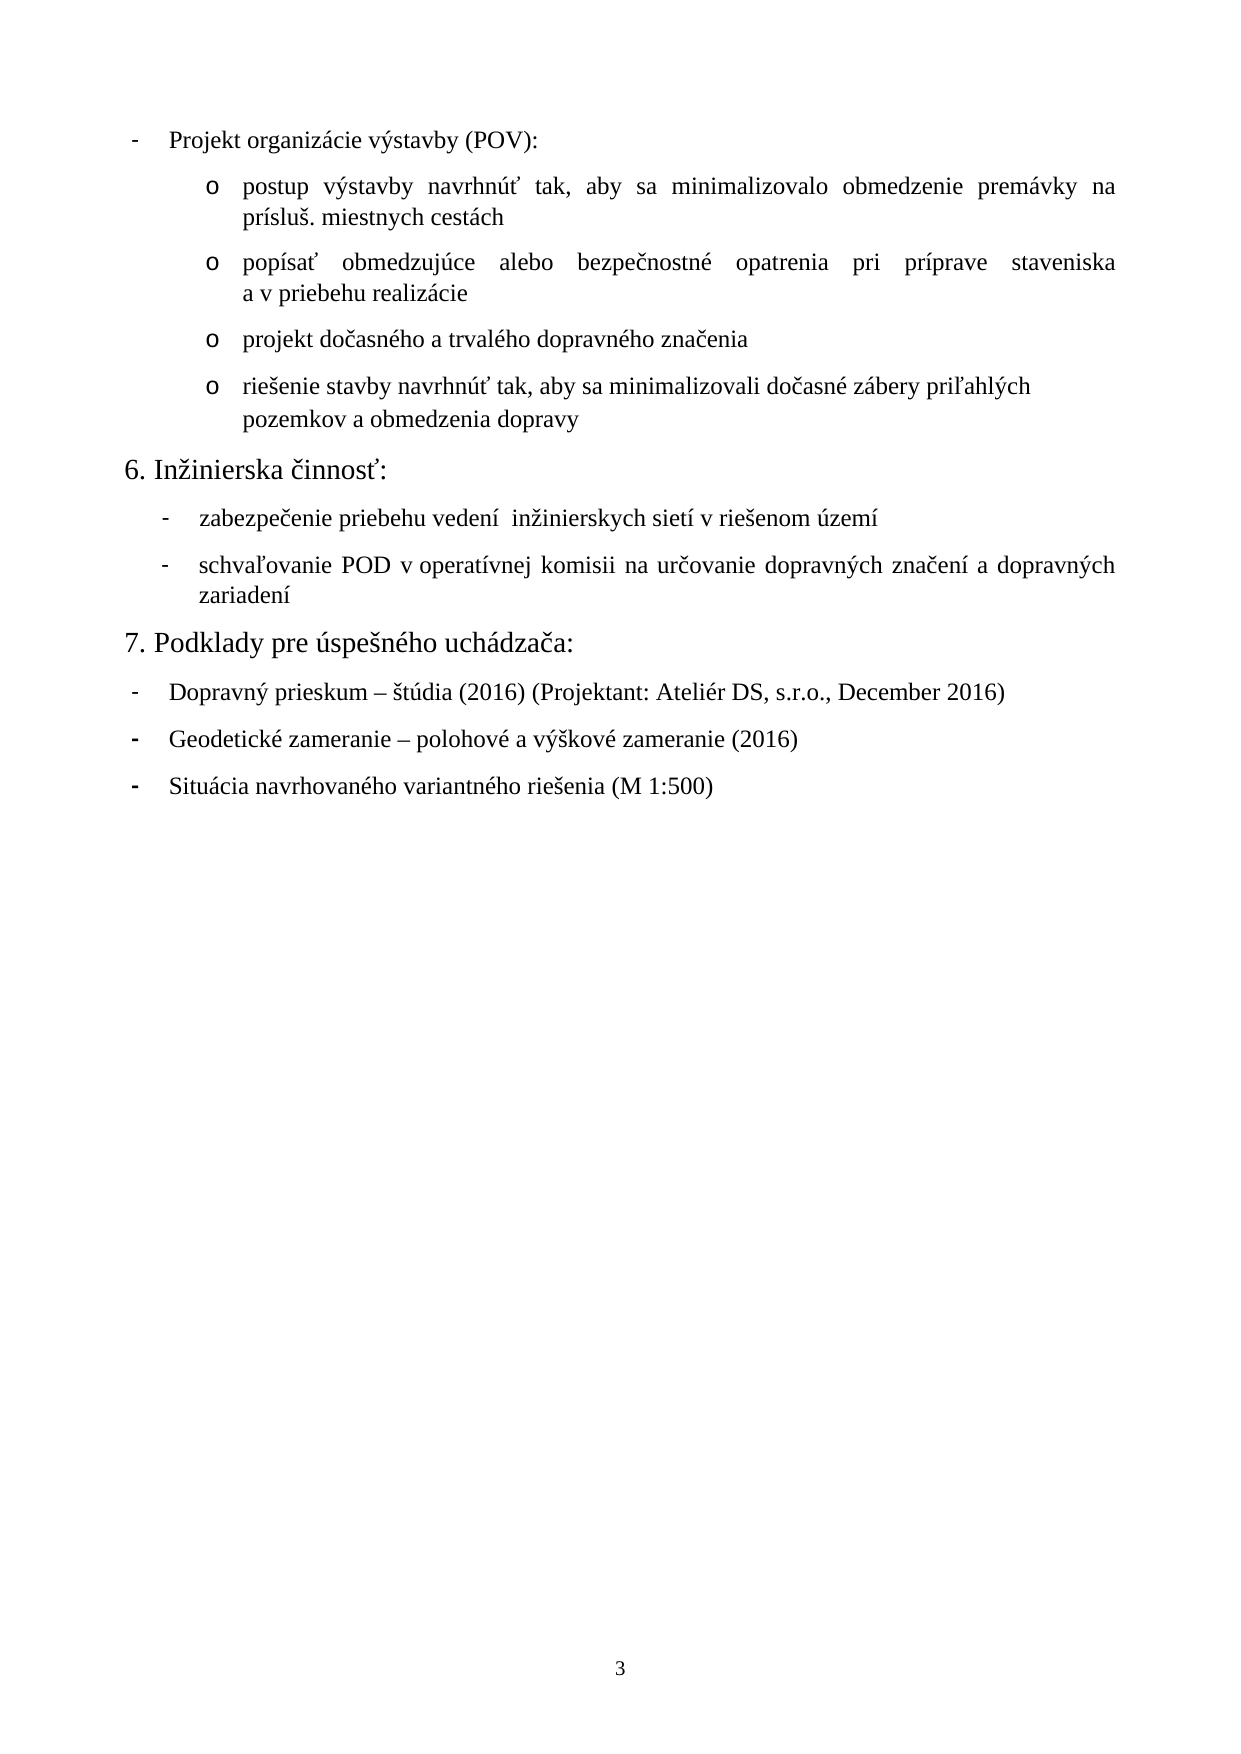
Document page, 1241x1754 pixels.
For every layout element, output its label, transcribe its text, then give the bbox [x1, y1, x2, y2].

list Projekt organizácie výstavby (POV): [131, 124, 1116, 154]
list Podklady pre úspešného uchádzača: [124, 625, 1116, 659]
list schvaľovanie POD v operatívnej komisii na určovanie dopravných značení a dopravných zariadení [161, 549, 1116, 609]
list popísať obmedzujúce alebo bezpečnostné opatrenia pri príprave staveniska a v priebehu realizácie [205, 247, 1116, 307]
list Situácia navrhovaného variantného riešenia (M 1:500) [131, 770, 1116, 801]
list postup výstavby navrhnúť tak, aby sa minimalizovalo obmedzenie premávky na prísluš. miestnych cestách [205, 171, 1116, 231]
list Geodetické zameranie – polohové a výškové zameranie (2016) [131, 723, 1116, 753]
list projekt dočasného a trvalého dopravného značenia [205, 324, 1116, 354]
list Inžinierska činnosť: [124, 452, 1116, 486]
list Dopravný prieskum – štúdia (2016) (Projektant: Ateliér DS, s.r.o., December 2016) [131, 676, 1116, 706]
list zabezpečenie priebehu vedení inžinierskych sietí v riešenom území [162, 502, 1116, 533]
list riešenie stavby navrhnúť tak, aby sa minimalizovali dočasné zábery priľahlých pozemkov a obmedzenia dopravy [205, 371, 1116, 433]
